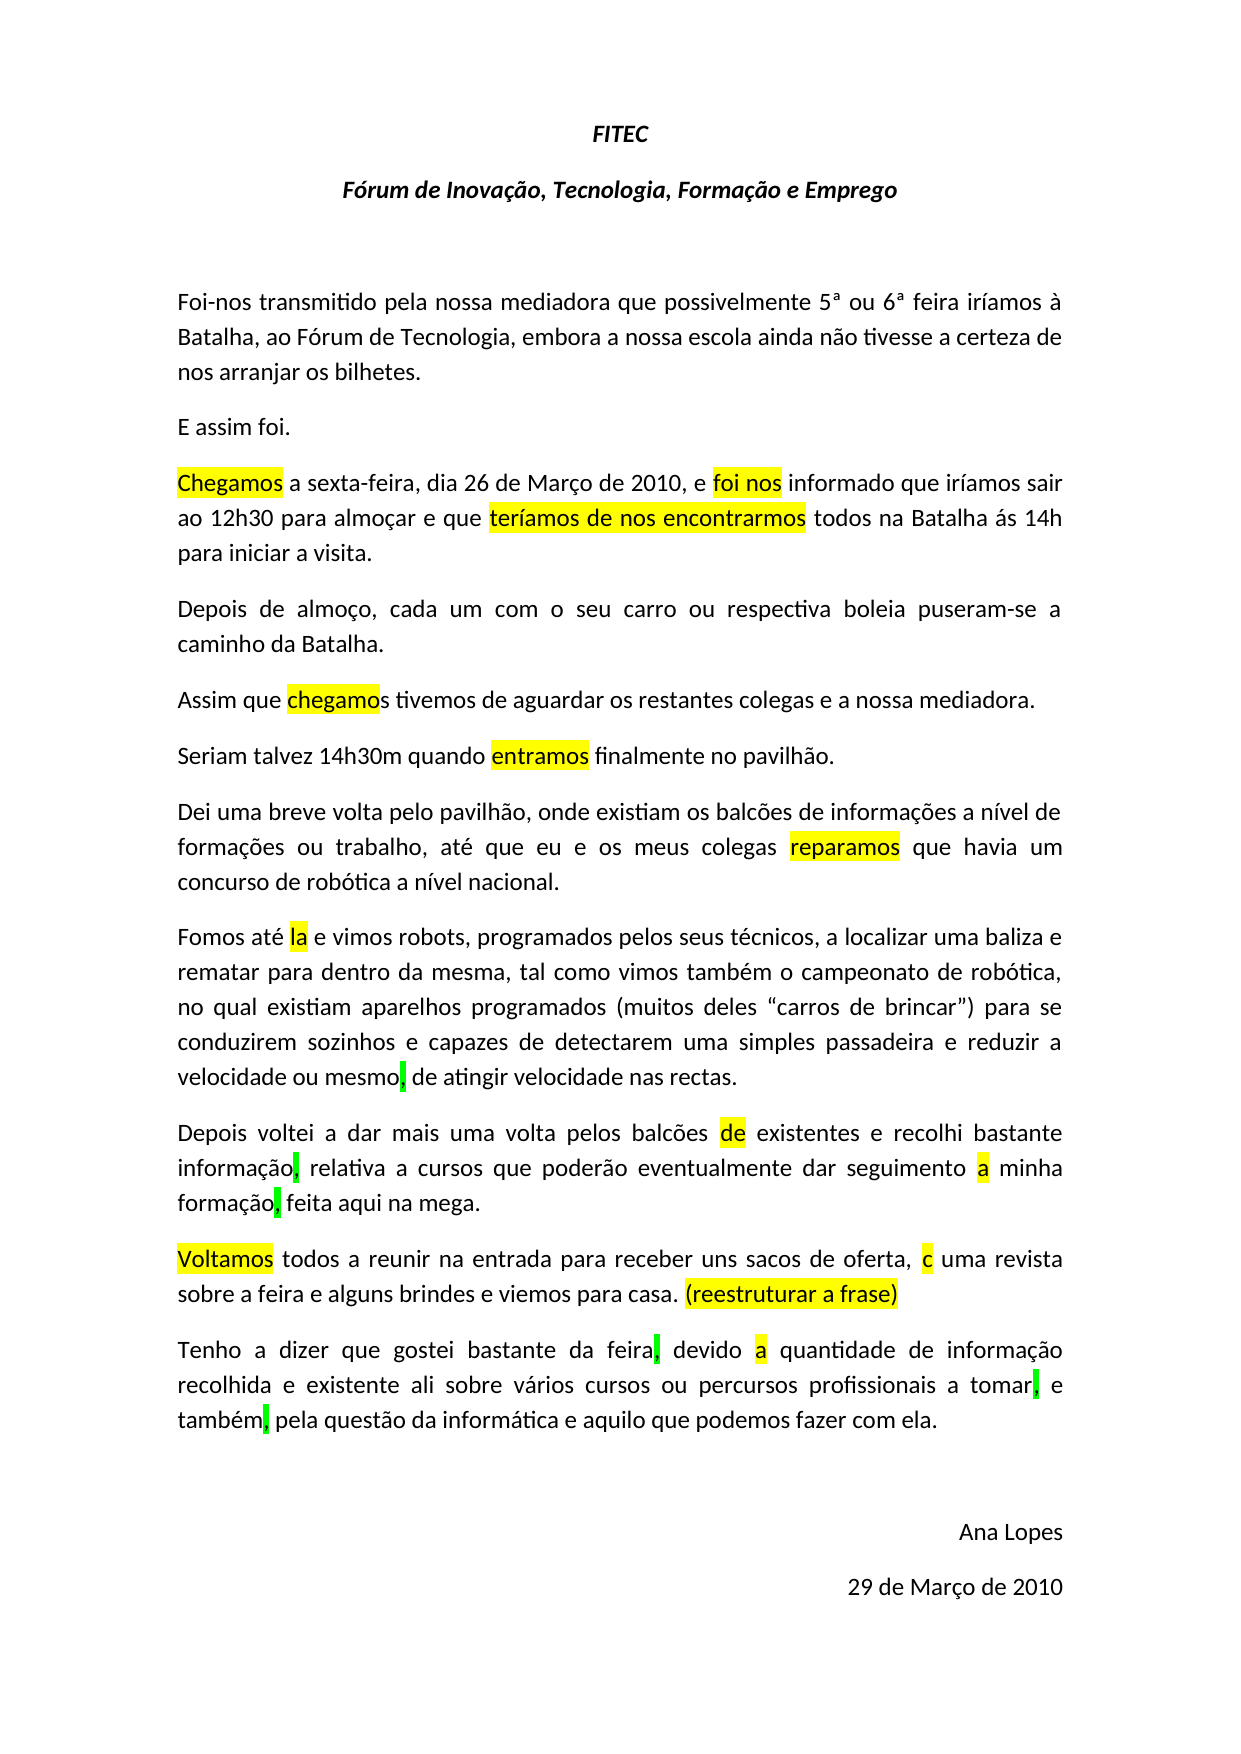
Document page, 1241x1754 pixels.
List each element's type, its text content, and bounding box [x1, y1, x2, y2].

text Dei uma breve volta pelo pavilhão, onde existiam os balcões de informações a nível de formações ou trabalho, até que eu e os meus colegas reparamos que havia um concurso de robótica a nível nacional. [177, 796, 1063, 896]
text Seriam talvez 14h30m quando entramos finalmente no pavilhão. [177, 740, 491, 770]
text Depois de almoço, cada um com o seu carro ou respectiva boleia puseram-se a caminho da Batalha. [177, 593, 1063, 659]
text Fórum de Inovação, Tecnologia, Formação e Emprego [177, 174, 1063, 204]
text Tenho a dizer que gostei bastante da feira, devido a quantidade de informação recolhida e existente ali sobre vários cursos ou percursos profissionais a tomar, e também, pela questão da informática e aquilo que podemos fazer com ela. [177, 1334, 1063, 1434]
text FITEC [177, 118, 1063, 149]
text E assim foi. [177, 411, 1063, 442]
text Foi-nos transmitido pela nossa mediadora que possivelmente 5ª ou 6ª feira iríamos à Batalha, ao Fórum de Tecnologia, embora a nossa escola ainda não tivesse a certeza de nos arranjar os bilhetes. [177, 286, 1063, 386]
text 29 de Março de 2010 [177, 1571, 1063, 1602]
text Ana Lopes [177, 1516, 1063, 1546]
text Fomos até la e vimos robots, programados pelos seus técnicos, a localizar uma baliza e rematar para dentro da mesma, tal como vimos também o campeonato de robótica, no qual existiam aparelhos programados (muitos deles “carros de brincar”) para se conduzirem sozinhos e capazes de detectarem uma simples passadeira e reduzir a velocidade ou mesmo, de atingir velocidade nas rectas. [177, 921, 1063, 1092]
text Voltamos todos a reunir na entrada para receber uns sacos de oferta, c uma revista sobre a feira e alguns brindes e viemos para casa. (reestruturar a frase) [177, 1243, 1063, 1309]
text Chegamos a sexta-feira, dia 26 de Março de 2010, e foi nos informado que iríamos sair ao 12h30 para almoçar e que teríamos de nos encontrarmos todos na Batalha ás 14h para iniciar a visita. [177, 467, 1063, 568]
text Depois voltei a dar mais uma volta pelos balcões de existentes e recolhi bastante informação, relativa a cursos que poderão eventualmente dar seguimento a minha formação, feita aqui na mega. [177, 1117, 1063, 1218]
text Seriam talvez 14h30m quando entramos finalmente no pavilhão. [589, 740, 1063, 770]
text Assim que chegamos tivemos de aguardar os restantes colegas e a nossa mediadora. [380, 684, 1063, 714]
